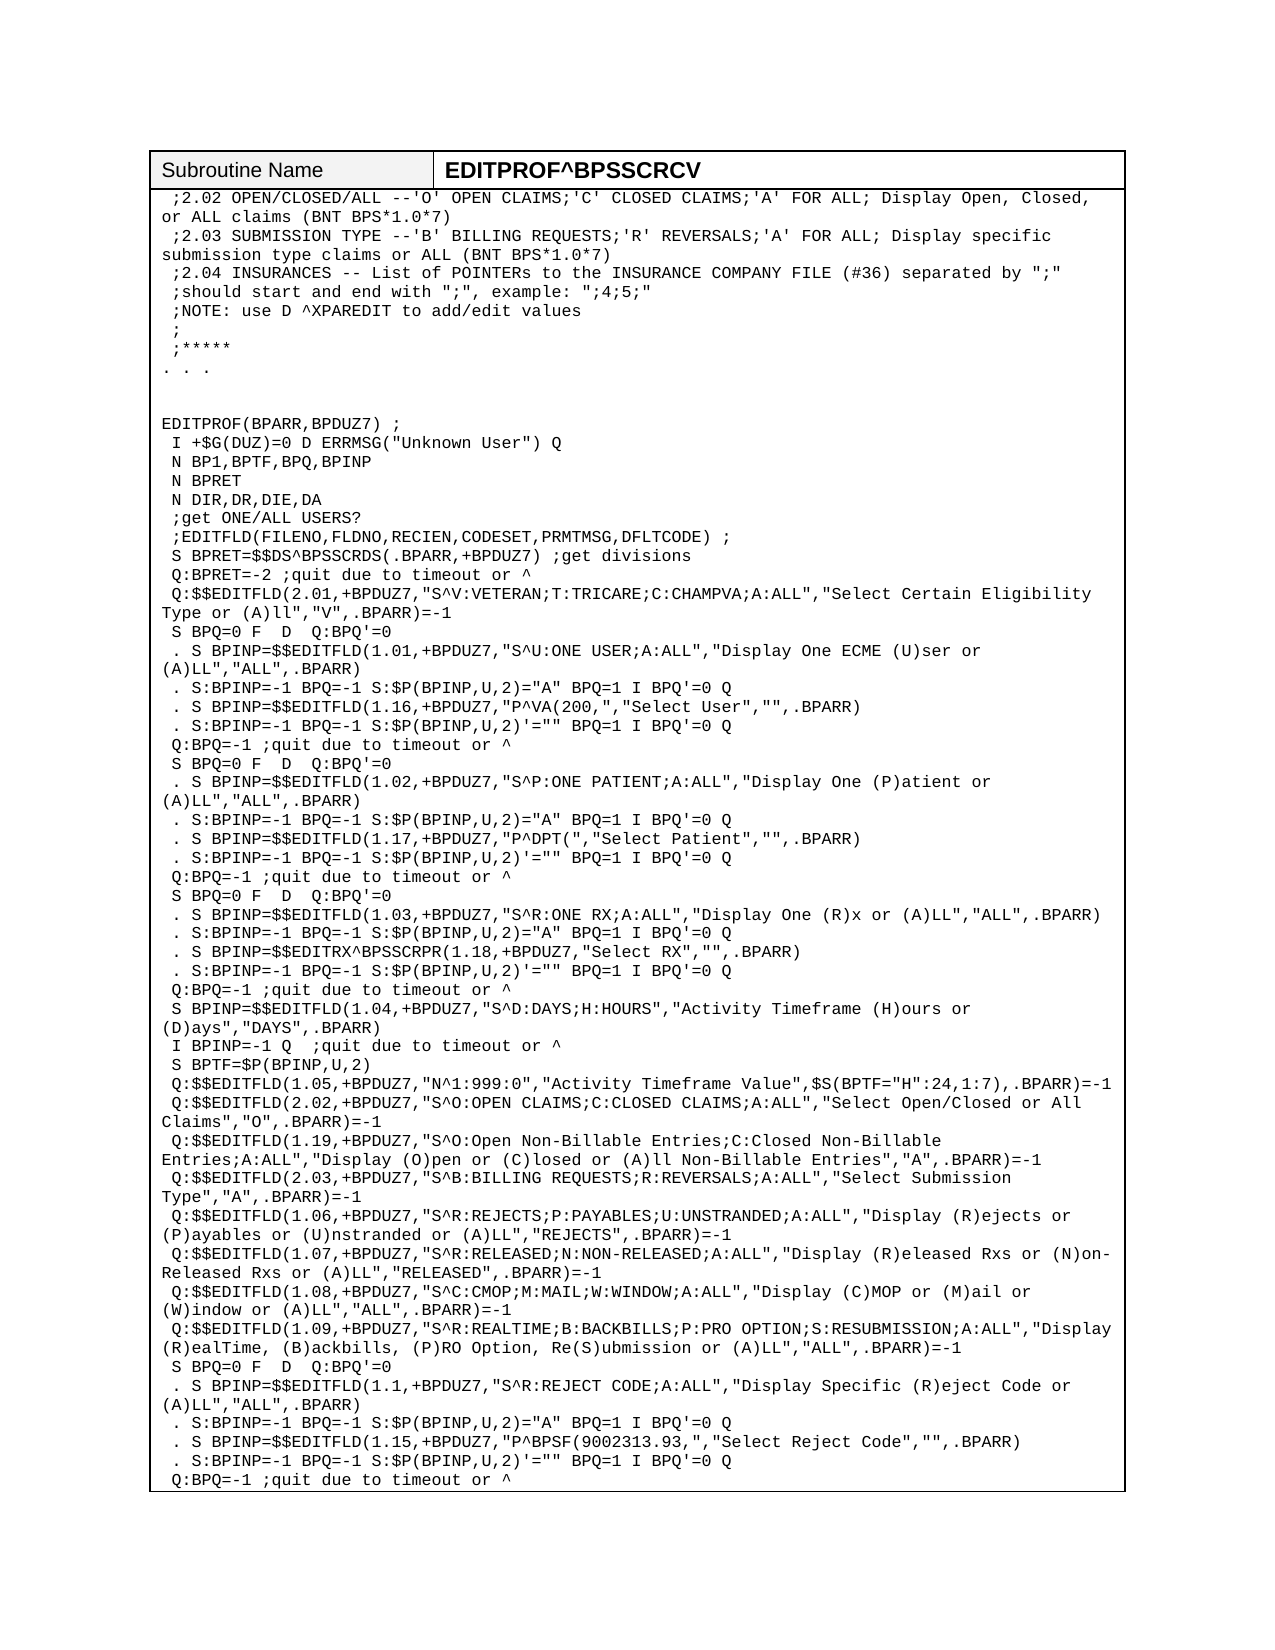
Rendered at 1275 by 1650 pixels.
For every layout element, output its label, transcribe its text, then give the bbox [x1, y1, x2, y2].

table_header EDITPROF^BPSSCRCV [434, 152, 1124, 188]
table_header Subroutine Name [151, 152, 433, 188]
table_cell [151, 190, 1124, 1491]
